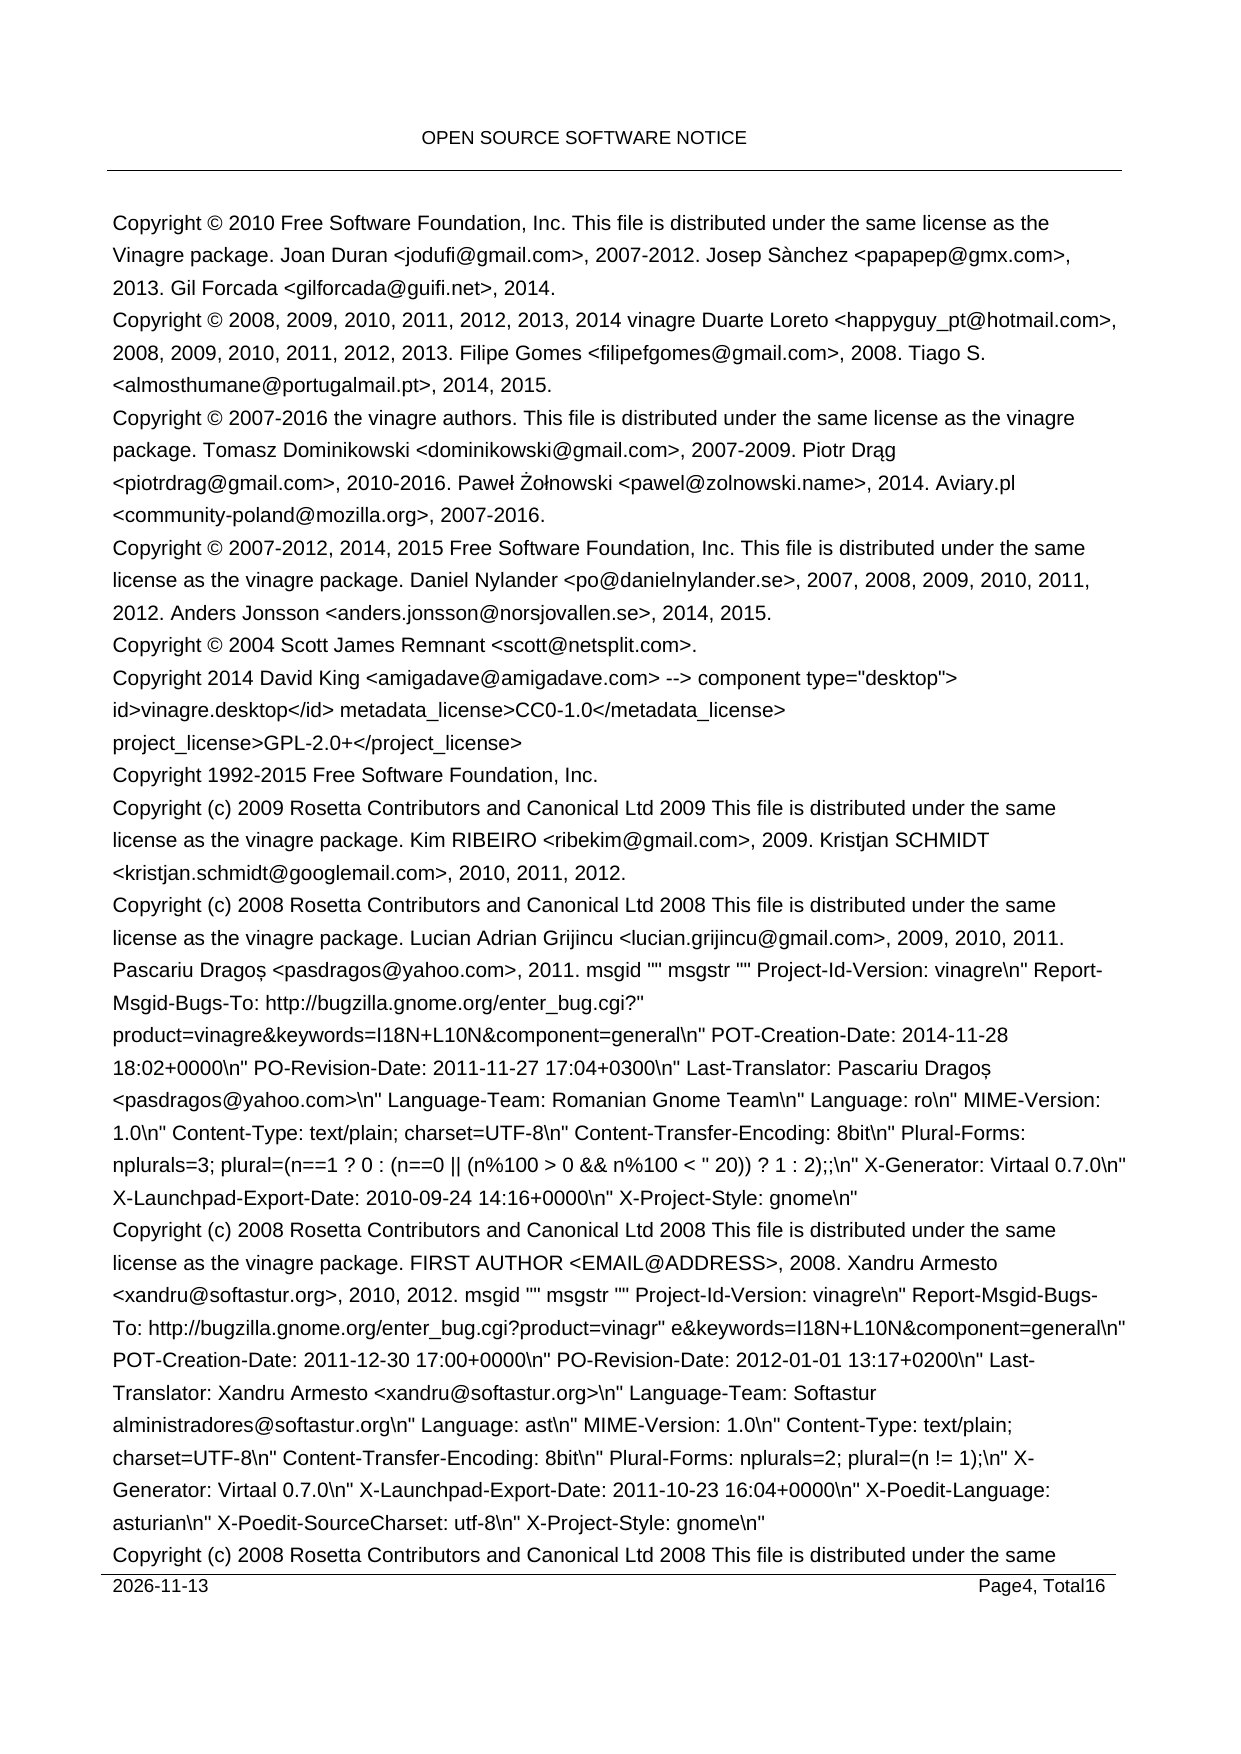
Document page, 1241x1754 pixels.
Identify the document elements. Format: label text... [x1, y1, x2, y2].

text Copyright (c) 2008 Rosetta Contributors and Canonical Ltd 2008 This file is distributed under the same license as the vinagre package. Lucian Adrian Grijincu <lucian.grijincu@gmail.com>, 2009, 2010, 2011. Pascariu Dragoș <pasdragos@yahoo.com>, 2011. msgid "" msgstr "" Project-Id-Version: vinagre\n" Report-Msgid-Bugs-To: http://bugzilla.gnome.org/enter_bug.cgi?" product=vinagre&keywords=I18N+L10N&component=general\n" POT-Creation-Date: 2014-11-28 18:02+0000\n" PO-Revision-Date: 2011-11-27 17:04+0300\n" Last-Translator: Pascariu Dragoș <pasdragos@yahoo.com>\n" Language-Team: Romanian Gnome Team\n" Language: ro\n" MIME-Version: 1.0\n" Content-Type: text/plain; charset=UTF-8\n" Content-Transfer-Encoding: 8bit\n" Plural-Forms: nplurals=3; plural=(n==1 ? 0 : (n==0 || (n%100 > 0 && n%100 < " 20)) ? 1 : 2);;\n" X-Generator: Virtaal 0.7.0\n" X-Launchpad-Export-Date: 2010-09-24 14:16+0000\n" X-Project-Style: gnome\n" [112, 889, 1128, 1214]
text Copyright © 2008, 2009, 2010, 2011, 2012, 2013, 2014 vinagre Duarte Loreto <happyguy_pt@hotmail.com>, 2008, 2009, 2010, 2011, 2012, 2013. Filipe Gomes <filipefgomes@gmail.com>, 2008. Tiago S. <almosthumane@portugalmail.pt>, 2014, 2015. [112, 304, 1128, 401]
text Copyright 2014 David King <amigadave@amigadave.com> --> component type="desktop"> id>vinagre.desktop</id> metadata_license>CC0-1.0</metadata_license> project_license>GPL-2.0+</project_license> [112, 661, 1128, 759]
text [112, 1539, 1128, 1571]
text Copyright 1992-2015 Free Software Foundation, Inc. [112, 759, 1128, 791]
text Copyright (c) 2008 Rosetta Contributors and Canonical Ltd 2008 This file is distributed under the same license as the vinagre package. FIRST AUTHOR <EMAIL@ADDRESS>, 2008. Xandru Armesto <xandru@softastur.org>, 2010, 2012. msgid "" msgstr "" Project-Id-Version: vinagre\n" Report-Msgid-Bugs-To: http://bugzilla.gnome.org/enter_bug.cgi?product=vinagr" e&keywords=I18N+L10N&component=general\n" POT-Creation-Date: 2011-12-30 17:00+0000\n" PO-Revision-Date: 2012-01-01 13:17+0200\n" Last-Translator: Xandru Armesto <xandru@softastur.org>\n" Language-Team: Softastur alministradores@softastur.org\n" Language: ast\n" MIME-Version: 1.0\n" Content-Type: text/plain; charset=UTF-8\n" Content-Transfer-Encoding: 8bit\n" Plural-Forms: nplurals=2; plural=(n != 1);\n" X-Generator: Virtaal 0.7.0\n" X-Launchpad-Export-Date: 2011-10-23 16:04+0000\n" X-Poedit-Language: asturian\n" X-Poedit-SourceCharset: utf-8\n" X-Project-Style: gnome\n" [112, 1214, 1128, 1539]
text Copyright © 2004 Scott James Remnant <scott@netsplit.com>. [112, 629, 1128, 661]
text Copyright (c) 2009 Rosetta Contributors and Canonical Ltd 2009 This file is distributed under the same license as the vinagre package. Kim RIBEIRO <ribekim@gmail.com>, 2009. Kristjan SCHMIDT <kristjan.schmidt@googlemail.com>, 2010, 2011, 2012. [112, 791, 1128, 889]
text Copyright © 2007-2016 the vinagre authors. This file is distributed under the same license as the vinagre package. Tomasz Dominikowski <dominikowski@gmail.com>, 2007-2009. Piotr Drąg <piotrdrag@gmail.com>, 2010-2016. Paweł Żołnowski <pawel@zolnowski.name>, 2014. Aviary.pl <community-poland@mozilla.org>, 2007-2016. [112, 401, 1128, 531]
text Copyright © 2007-2012, 2014, 2015 Free Software Foundation, Inc. This file is distributed under the same license as the vinagre package. Daniel Nylander <po@danielnylander.se>, 2007, 2008, 2009, 2010, 2011, 2012. Anders Jonsson <anders.jonsson@norsjovallen.se>, 2014, 2015. [112, 531, 1128, 629]
text Copyright © 2010 Free Software Foundation, Inc. This file is distributed under the same license as the Vinagre package. Joan Duran <jodufi@gmail.com>, 2007-2012. Josep Sànchez <papapep@gmx.com>, 2013. Gil Forcada <gilforcada@guifi.net>, 2014. [112, 206, 1128, 304]
